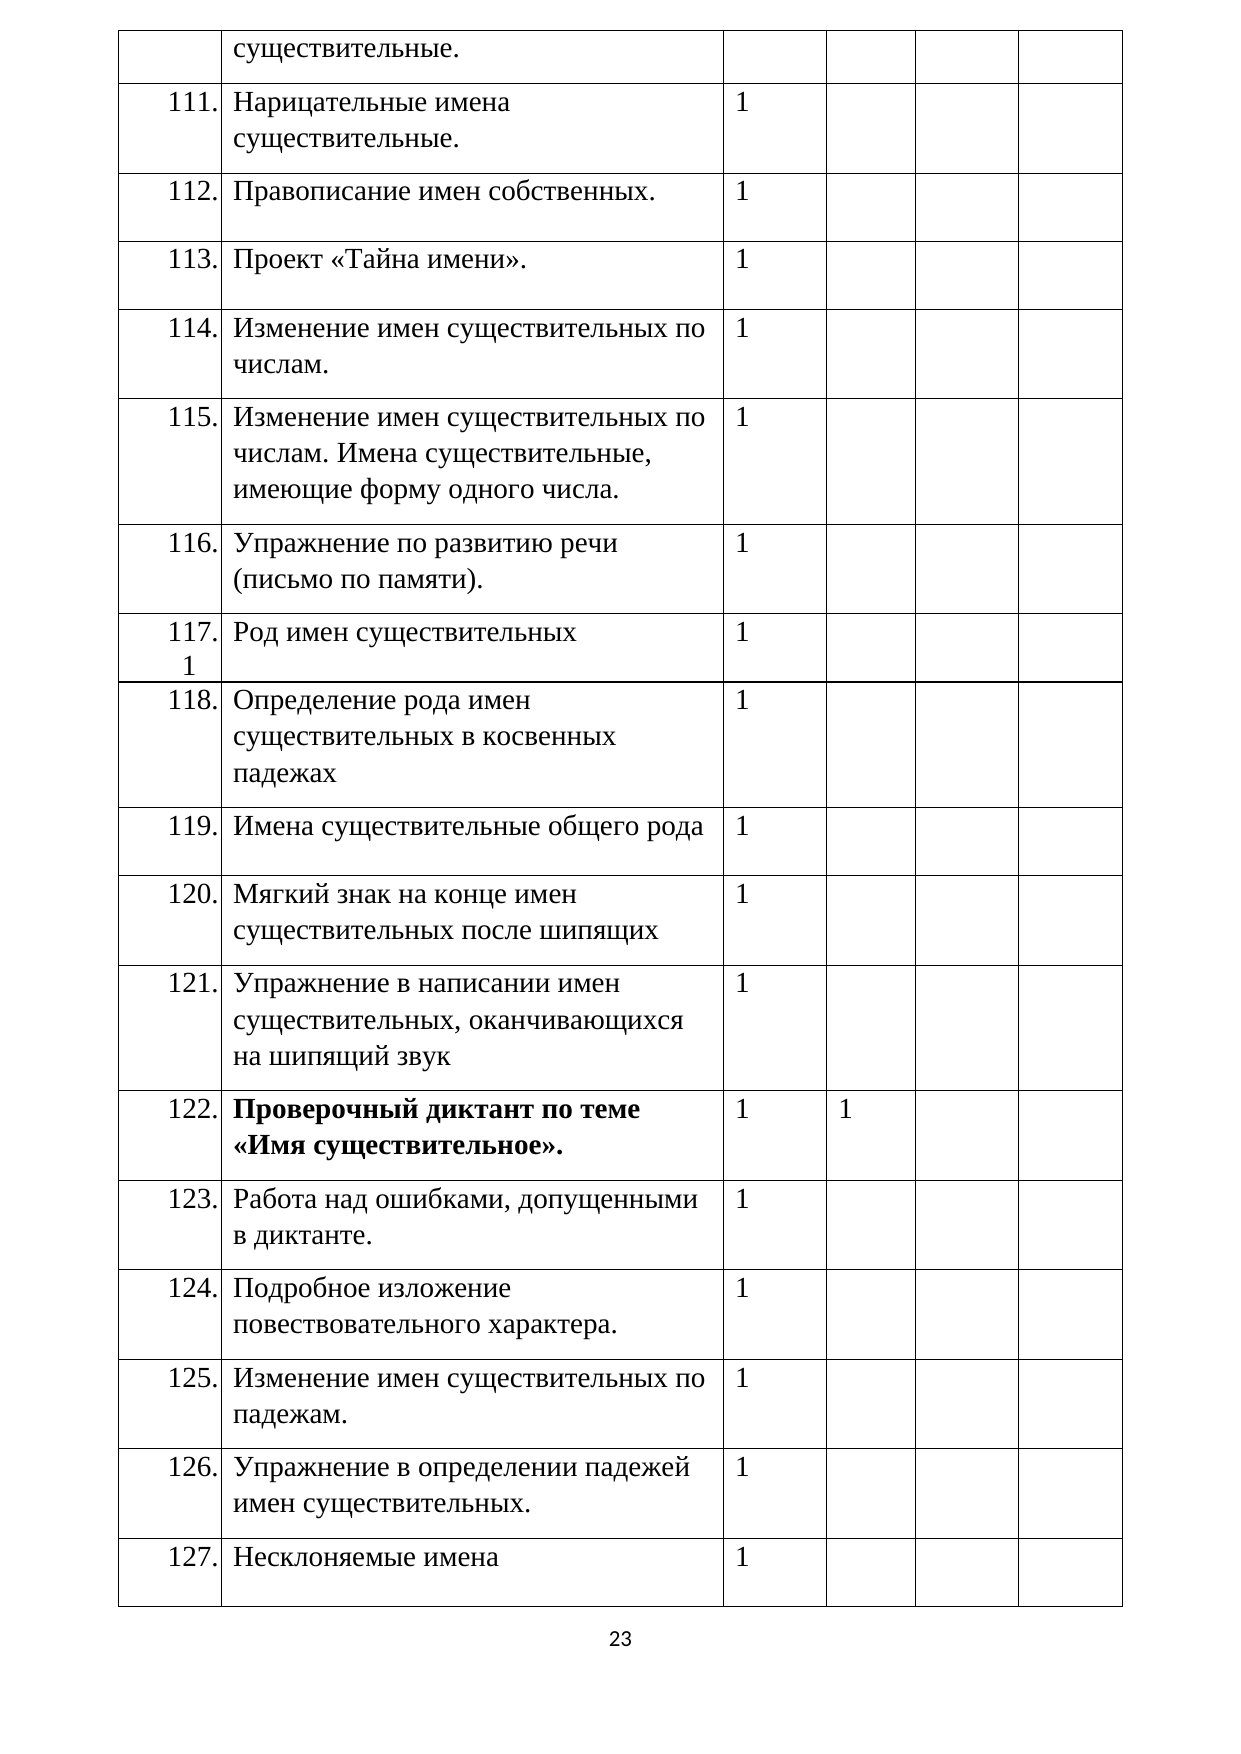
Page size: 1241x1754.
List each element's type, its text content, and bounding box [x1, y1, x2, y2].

table_cell [119, 808, 221, 875]
table_cell [119, 1091, 221, 1180]
table_cell [827, 1270, 915, 1359]
table_cell [119, 1181, 221, 1269]
table_cell [916, 31, 1018, 83]
table_cell [916, 614, 1018, 681]
table_cell Проверочный диктант по теме «Имя существительное». [222, 1091, 723, 1180]
table_cell [119, 966, 221, 1090]
table_cell [827, 876, 915, 964]
table_cell 1 [724, 1539, 826, 1606]
table_cell 1 [724, 84, 826, 172]
table_cell [827, 31, 915, 83]
table_cell [119, 84, 221, 172]
table_cell Правописание имен собственных. [222, 174, 723, 241]
table_cell [1019, 1449, 1122, 1538]
table_cell [916, 84, 1018, 172]
table_cell Изменение имен существительных по числам. Имена существительные, имеющие форму одного числа. [222, 399, 723, 524]
table_cell [1019, 614, 1122, 681]
table_cell [827, 1449, 915, 1538]
table_cell [1019, 174, 1122, 241]
table_cell 1 [724, 966, 826, 1090]
table_cell [827, 84, 915, 172]
table_cell [916, 876, 1018, 964]
table_cell [916, 310, 1018, 398]
table_cell 1 [724, 1181, 826, 1269]
table_cell [119, 399, 221, 524]
table_cell [827, 310, 915, 398]
table_cell [1019, 31, 1122, 83]
table_cell [916, 525, 1018, 613]
table_cell [827, 683, 915, 807]
table_cell 1 [724, 1360, 826, 1448]
table_cell [1019, 683, 1122, 807]
table_cell 1 [827, 1091, 915, 1180]
table_cell [1019, 966, 1122, 1090]
table_cell Упражнение в написании имен существительных, оканчивающихся на шипящий звук [222, 966, 723, 1090]
table_cell [1019, 1539, 1122, 1606]
table_cell [119, 1539, 221, 1606]
table_cell [916, 683, 1018, 807]
table_cell Изменение имен существительных по падежам. [222, 1360, 723, 1448]
table_cell [916, 1539, 1018, 1606]
table_cell [916, 1091, 1018, 1180]
table_cell Определение рода имен существительных в косвенных падежах [222, 683, 723, 807]
table_cell Работа над ошибками, допущенными в диктанте. [222, 1181, 723, 1269]
table_cell [1019, 310, 1122, 398]
table_cell Упражнение по развитию речи (письмо по памяти). [222, 525, 723, 613]
table_cell [1019, 1360, 1122, 1448]
table_cell [1019, 525, 1122, 613]
table_cell [119, 1360, 221, 1448]
table_cell 1 [724, 808, 826, 875]
table_cell [1019, 399, 1122, 524]
table_cell [916, 966, 1018, 1090]
table_cell 1 [724, 1449, 826, 1538]
table_cell [916, 1360, 1018, 1448]
table_cell [119, 310, 221, 398]
table_cell [827, 399, 915, 524]
table_cell 1 [724, 1270, 826, 1359]
table_cell Проект «Тайна имени». [222, 242, 723, 309]
table_cell Нарицательные имена существительные. [222, 84, 723, 172]
table_cell [119, 31, 221, 83]
table_cell [827, 1539, 915, 1606]
table_cell [119, 1449, 221, 1538]
table_cell 1 [724, 1091, 826, 1180]
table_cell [222, 31, 723, 83]
table_cell [827, 808, 915, 875]
table_cell Упражнение в определении падежей имен существительных. [222, 1449, 723, 1538]
table_cell [827, 966, 915, 1090]
table_cell 1 [724, 876, 826, 964]
table_cell [1019, 876, 1122, 964]
table_cell Изменение имен существительных по числам. [222, 310, 723, 398]
table_cell Мягкий знак на конце имен существительных после шипящих [222, 876, 723, 964]
table_cell [827, 614, 915, 681]
table_cell 1 [724, 399, 826, 524]
table_cell [916, 808, 1018, 875]
table_cell [1019, 1091, 1122, 1180]
table_cell [119, 525, 221, 613]
table_cell 1 [724, 174, 826, 241]
table_cell [1019, 242, 1122, 309]
table_cell [119, 242, 221, 309]
table_cell [827, 1181, 915, 1269]
table_cell 1 [724, 614, 826, 681]
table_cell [222, 1539, 723, 1606]
table_cell 1 [724, 683, 826, 807]
table_cell [119, 174, 221, 241]
table_cell [916, 174, 1018, 241]
table_cell [916, 1181, 1018, 1269]
table_cell [827, 242, 915, 309]
table_cell 1 [724, 31, 826, 83]
table_cell [827, 1360, 915, 1448]
table_cell Имена существительные общего рода [222, 808, 723, 875]
table_cell [827, 174, 915, 241]
table_cell [916, 1270, 1018, 1359]
table_cell [119, 683, 221, 807]
table_cell [119, 1270, 221, 1359]
table_cell [827, 525, 915, 613]
table_cell [1019, 1270, 1122, 1359]
table_cell 1 [724, 525, 826, 613]
table_cell [916, 399, 1018, 524]
table_cell [916, 242, 1018, 309]
table_cell 1 [724, 242, 826, 309]
table_cell 1 [724, 310, 826, 398]
table_cell [1019, 84, 1122, 172]
table_cell [119, 876, 221, 964]
table_cell [1019, 808, 1122, 875]
table_cell 1 [119, 614, 221, 681]
table_cell [916, 1449, 1018, 1538]
table_cell Подробное изложение повествовательного характера. [222, 1270, 723, 1359]
table_cell [1019, 1181, 1122, 1269]
table_cell Род имен существительных [222, 614, 723, 681]
